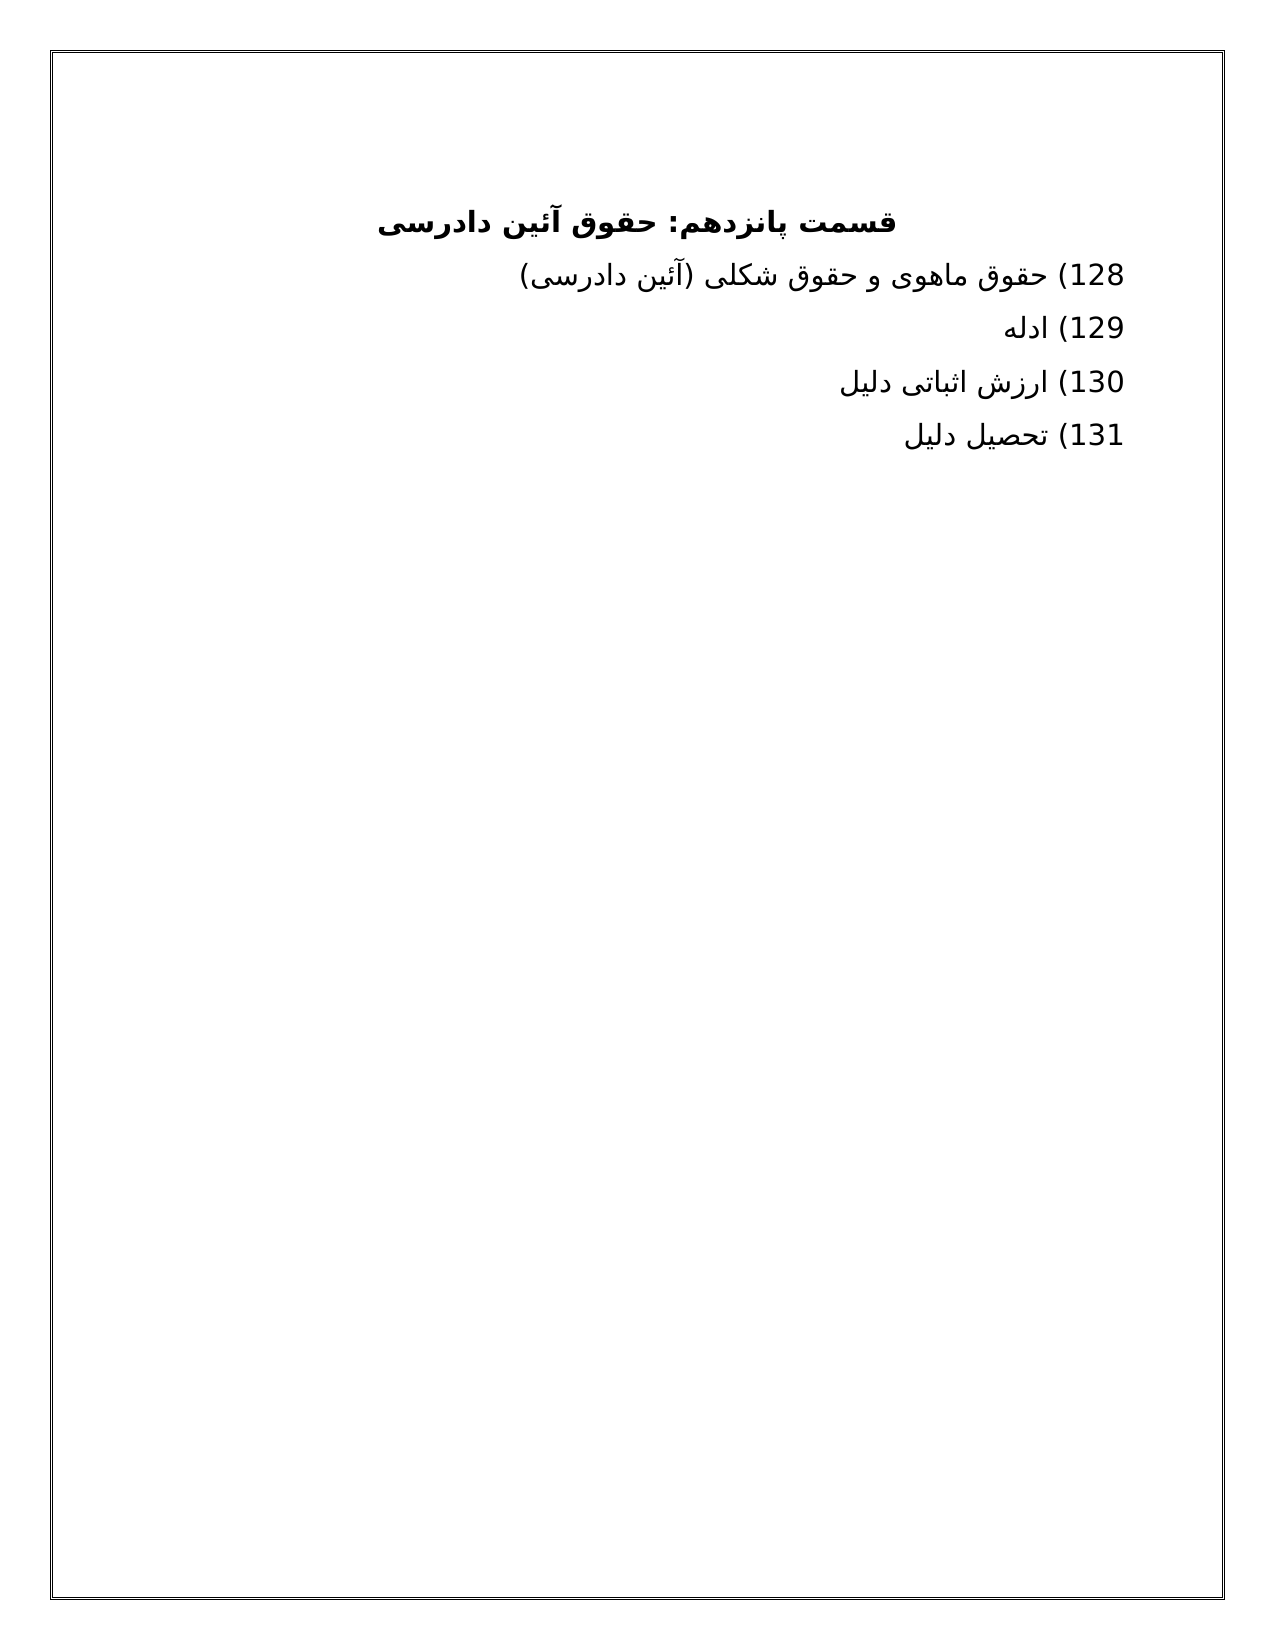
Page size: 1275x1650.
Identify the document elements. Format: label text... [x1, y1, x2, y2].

text قسمت پانزدهم: حقوق آئین دادرسی [150, 205, 1125, 239]
text 131) تحصیل دلیل [150, 418, 1125, 452]
text 128) حقوق ماهوی و حقوق شکلی (آئین دادرسی) [150, 258, 1125, 292]
text 129) ادله [150, 312, 1125, 346]
text 130) ارزش اثباتی دلیل [150, 365, 1125, 399]
